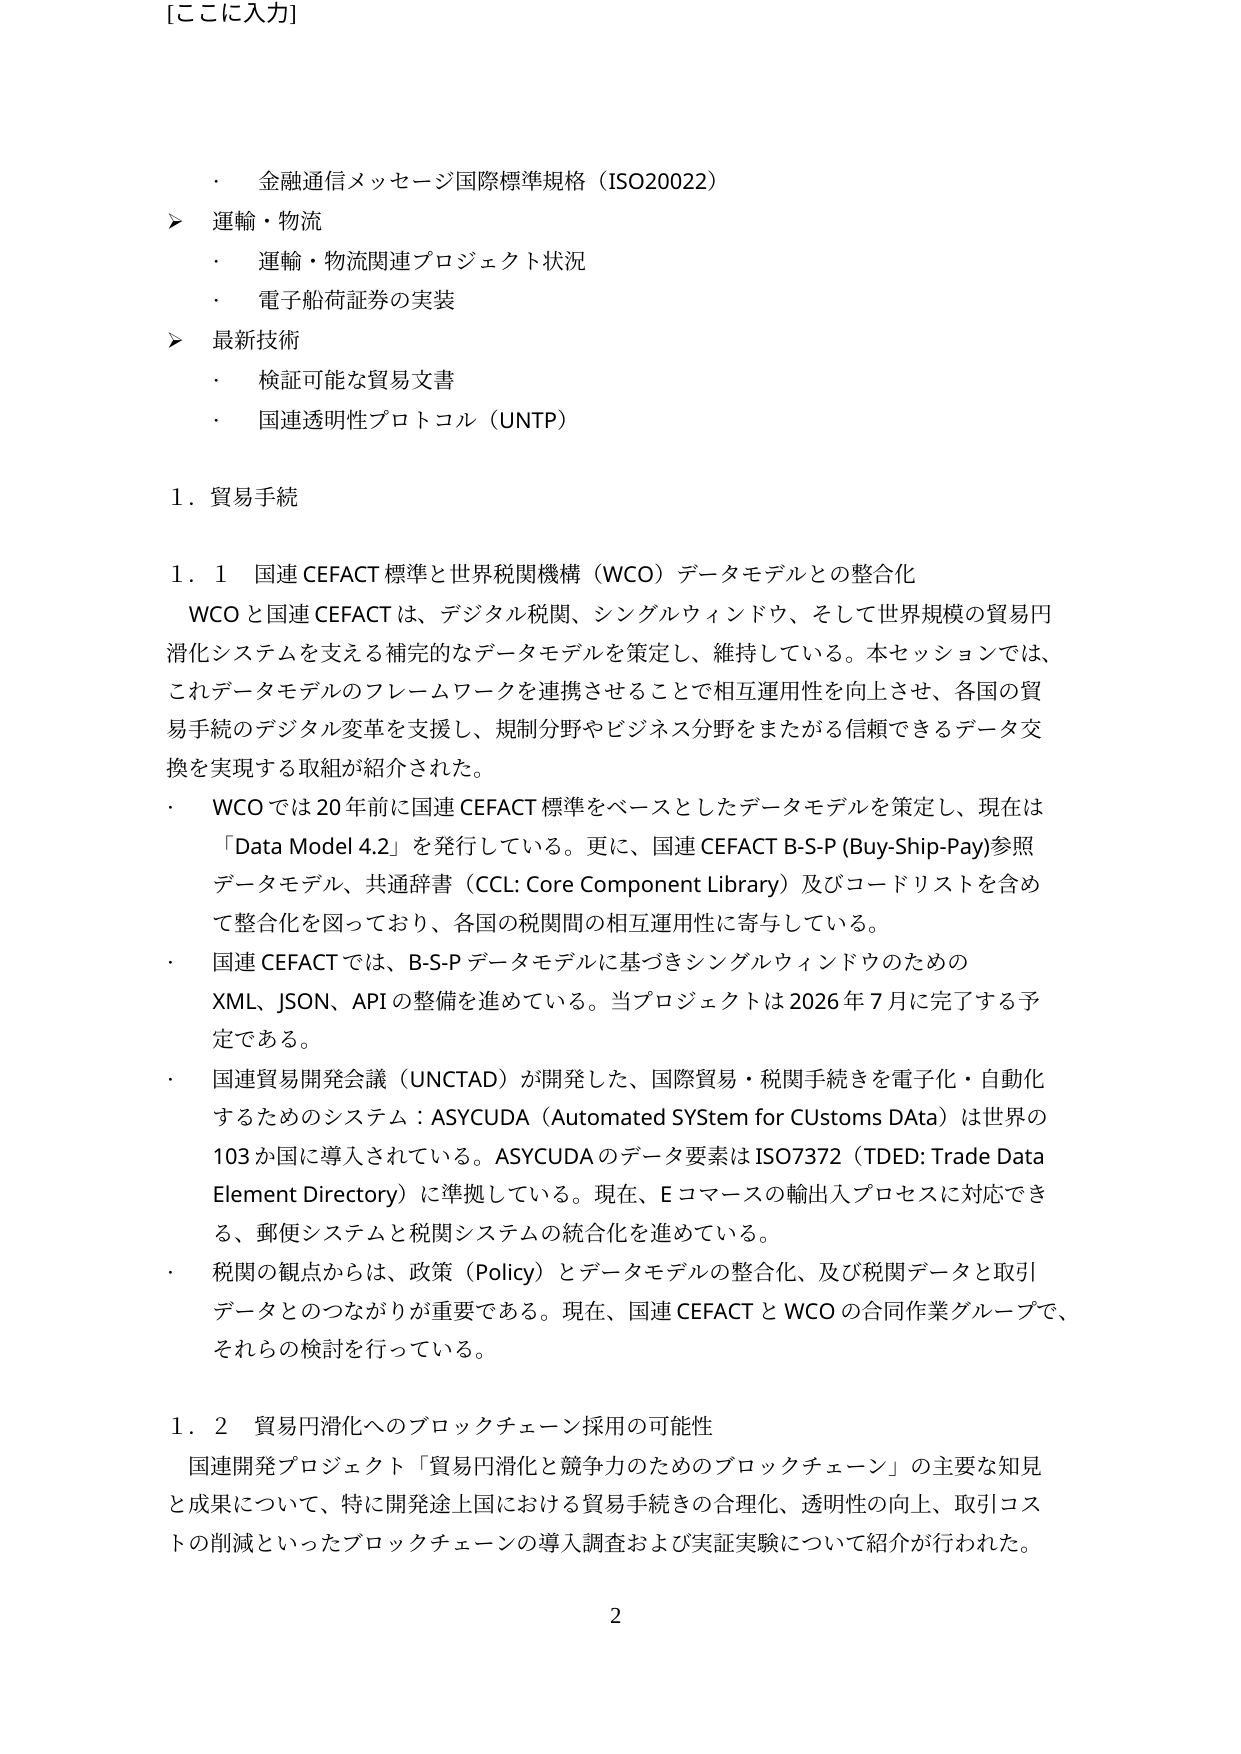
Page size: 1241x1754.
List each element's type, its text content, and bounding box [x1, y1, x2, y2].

list 国連CEFACTでは、B-S-Pデータモデルに基づきシングルウィンドウのためのXML、JSON、APIの整備を進めている。当プロジェクトは2026年7月に完了する予定である。 [167, 945, 1061, 1054]
text １．貿易手続 [167, 480, 1061, 512]
list 電子船荷証券の実装 [212, 284, 1061, 315]
list 国連貿易開発会議（UNCTAD）が開発した、国際貿易・税関手続きを電子化・自動化するためのシステム：ASYCUDA（Automated SYStem for CUstoms DAta）は世界の103か国に導入されている。ASYCUDAのデータ要素はISO7372（TDED: Trade Data Element Directory）に準拠している。現在、Eコマースの輸出入プロセスに対応できる、郵便システムと税関システムの統合化を進めている。 [167, 1062, 1061, 1247]
text 国連開発プロジェクト「貿易円滑化と競争力のためのブロックチェーン」の主要な知見と成果について、特に開発途上国における貿易手続きの合理化、透明性の向上、取引コストの削減といったブロックチェーンの導入調査および実証実験について紹介が行われた。 [167, 1449, 1061, 1557]
list 運輸・物流 [167, 204, 1061, 236]
text １．１ 国連CEFACT標準と世界税関機構（WCO）データモデルとの整合化 [167, 557, 1061, 589]
list 運輸・物流関連プロジェクト状況 [212, 244, 1061, 276]
list WCOでは20年前に国連CEFACT標準をベースとしたデータモデルを策定し、現在は「Data Model 4.2」を発行している。更に、国連CEFACT B-S-P (Buy-Ship-Pay)参照データモデル、共通辞書（CCL: Core Component Library）及びコードリストを含めて整合化を図っており、各国の税関間の相互運用性に寄与している。 [167, 790, 1061, 937]
list 最新技術 [167, 323, 1061, 355]
text １．２ 貿易円滑化へのブロックチェーン採用の可能性 [167, 1409, 1061, 1441]
list 検証可能な貿易文書 [212, 363, 1061, 394]
list 税関の観点からは、政策（Policy）とデータモデルの整合化、及び税関データと取引データとのつながりが重要である。現在、国連CEFACTとWCOの合同作業グループで、それらの検討を行っている。 [167, 1255, 1061, 1364]
list 国連透明性プロトコル（UNTP） [212, 403, 1061, 434]
text WCOと国連CEFACTは、デジタル税関、シングルウィンドウ、そして世界規模の貿易円滑化システムを支える補完的なデータモデルを策定し、維持している。本セッションでは、これデータモデルのフレームワークを連携させることで相互運用性を向上させ、各国の貿易手続のデジタル変革を支援し、規制分野やビジネス分野をまたがる信頼できるデータ交換を実現する取組が紹介された。 [167, 597, 1061, 782]
list 金融通信メッセージ国際標準規格（ISO20022） [212, 164, 1061, 196]
